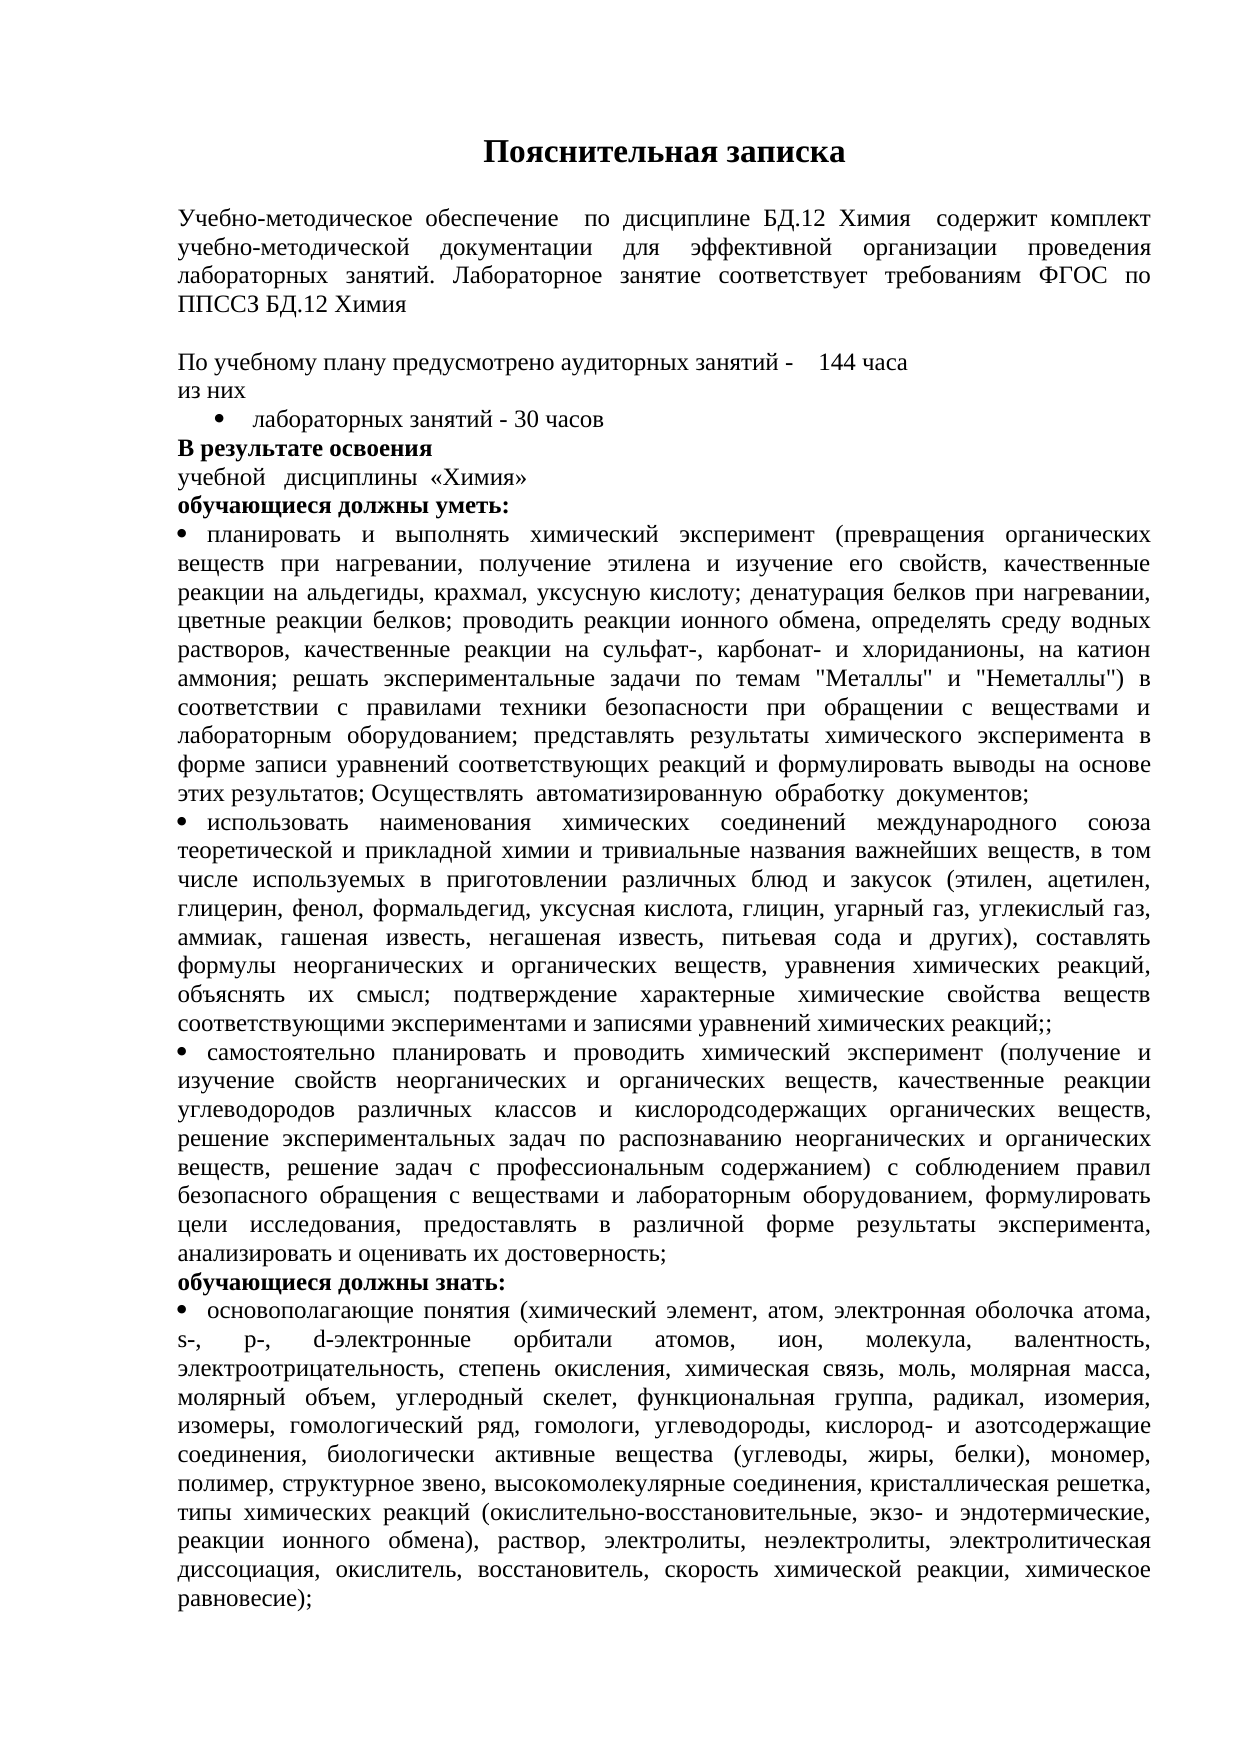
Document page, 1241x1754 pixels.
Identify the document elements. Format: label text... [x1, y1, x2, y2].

list самостоятельно планировать и проводить химический эксперимент (получение и изучение свойств неорганических и органических веществ, качественные реакции углеводородов различных классов и кислородсодержащих органических веществ, решение экспериментальных задач по распознаванию неорганических и органических веществ, решение задач с профессиональным содержанием) с соблюдением правил безопасного обращения с веществами и лабораторным оборудованием, формулировать цели исследования, предоставлять в различной форме результаты эксперимента, анализировать и оценивать их достоверность; [177, 1037, 1152, 1267]
list использовать наименования химических соединений международного союза теоретической и прикладной химии и тривиальные названия важнейших веществ, в том числе используемых в приготовлении различных блюд и закусок (этилен, ацетилен, глицерин, фенол, формальдегид, уксусная кислота, глицин, угарный газ, углекислый газ, аммиак, гашеная известь, негашеная известь, питьевая сода и других), составлять формулы неорганических и органических веществ, уравнения химических реакций, объяснять их смысл; подтверждение характерные химические свойства веществ соответствующими экспериментами и записями уравнений химических реакций;; [177, 807, 1152, 1037]
text обучающиеся должны уметь: [177, 491, 1152, 519]
text Пояснительная записка [177, 131, 1152, 169]
text обучающиеся должны знать: [177, 1267, 1152, 1296]
text из них [177, 376, 1152, 404]
text В результате освоения [177, 433, 1152, 462]
text Учебно-методическое обеспечение по дисциплине БД.12 Химия содержит комплект учебно-методической документации для эффективной организации проведения лабораторных занятий. Лабораторное занятие соответствует требованиям ФГОС по ППССЗ БД.12 Химия [177, 203, 1152, 318]
list планировать и выполнять химический эксперимент (превращения органических веществ при нагревании, получение этилена и изучение его свойств, качественные реакции на альдегиды, крахмал, уксусную кислоту; денатурация белков при нагревании, цветные реакции белков; проводить реакции ионного обмена, определять среду водных растворов, качественные реакции на сульфат-, карбонат- и хлориданионы, на катион аммония; решать экспериментальные задачи по темам "Металлы" и "Неметаллы") в соответствии с правилами техники безопасности при обращении с веществами и лабораторным оборудованием; представлять результаты химического эксперимента в форме записи уравнений соответствующих реакций и формулировать выводы на основе этих результатов; Осуществлять автоматизированную обработку документов; [177, 519, 1152, 807]
text учебной дисциплины «Химия» [177, 462, 1152, 491]
text По учебному плану предусмотрено аудиторных занятий - 144 часа [177, 347, 1152, 376]
list лабораторных занятий - 30 часов [215, 404, 1152, 433]
list основополагающие понятия (химический элемент, атом, электронная оболочка атома, s-, p-, d-электронные орбитали атомов, ион, молекула, валентность, электроотрицательность, степень окисления, химическая связь, моль, молярная масса, молярный объем, углеродный скелет, функциональная группа, радикал, изомерия, изомеры, гомологический ряд, гомологи, углеводороды, кислород- и азотсодержащие соединения, биологически активные вещества (углеводы, жиры, белки), мономер, полимер, структурное звено, высокомолекулярные соединения, кристаллическая решетка, типы химических реакций (окислительно-восстановительные, экзо- и эндотермические, реакции ионного обмена), раствор, электролиты, неэлектролиты, электролитическая диссоциация, окислитель, восстановитель, скорость химической реакции, химическое равновесие); [177, 1296, 1152, 1612]
